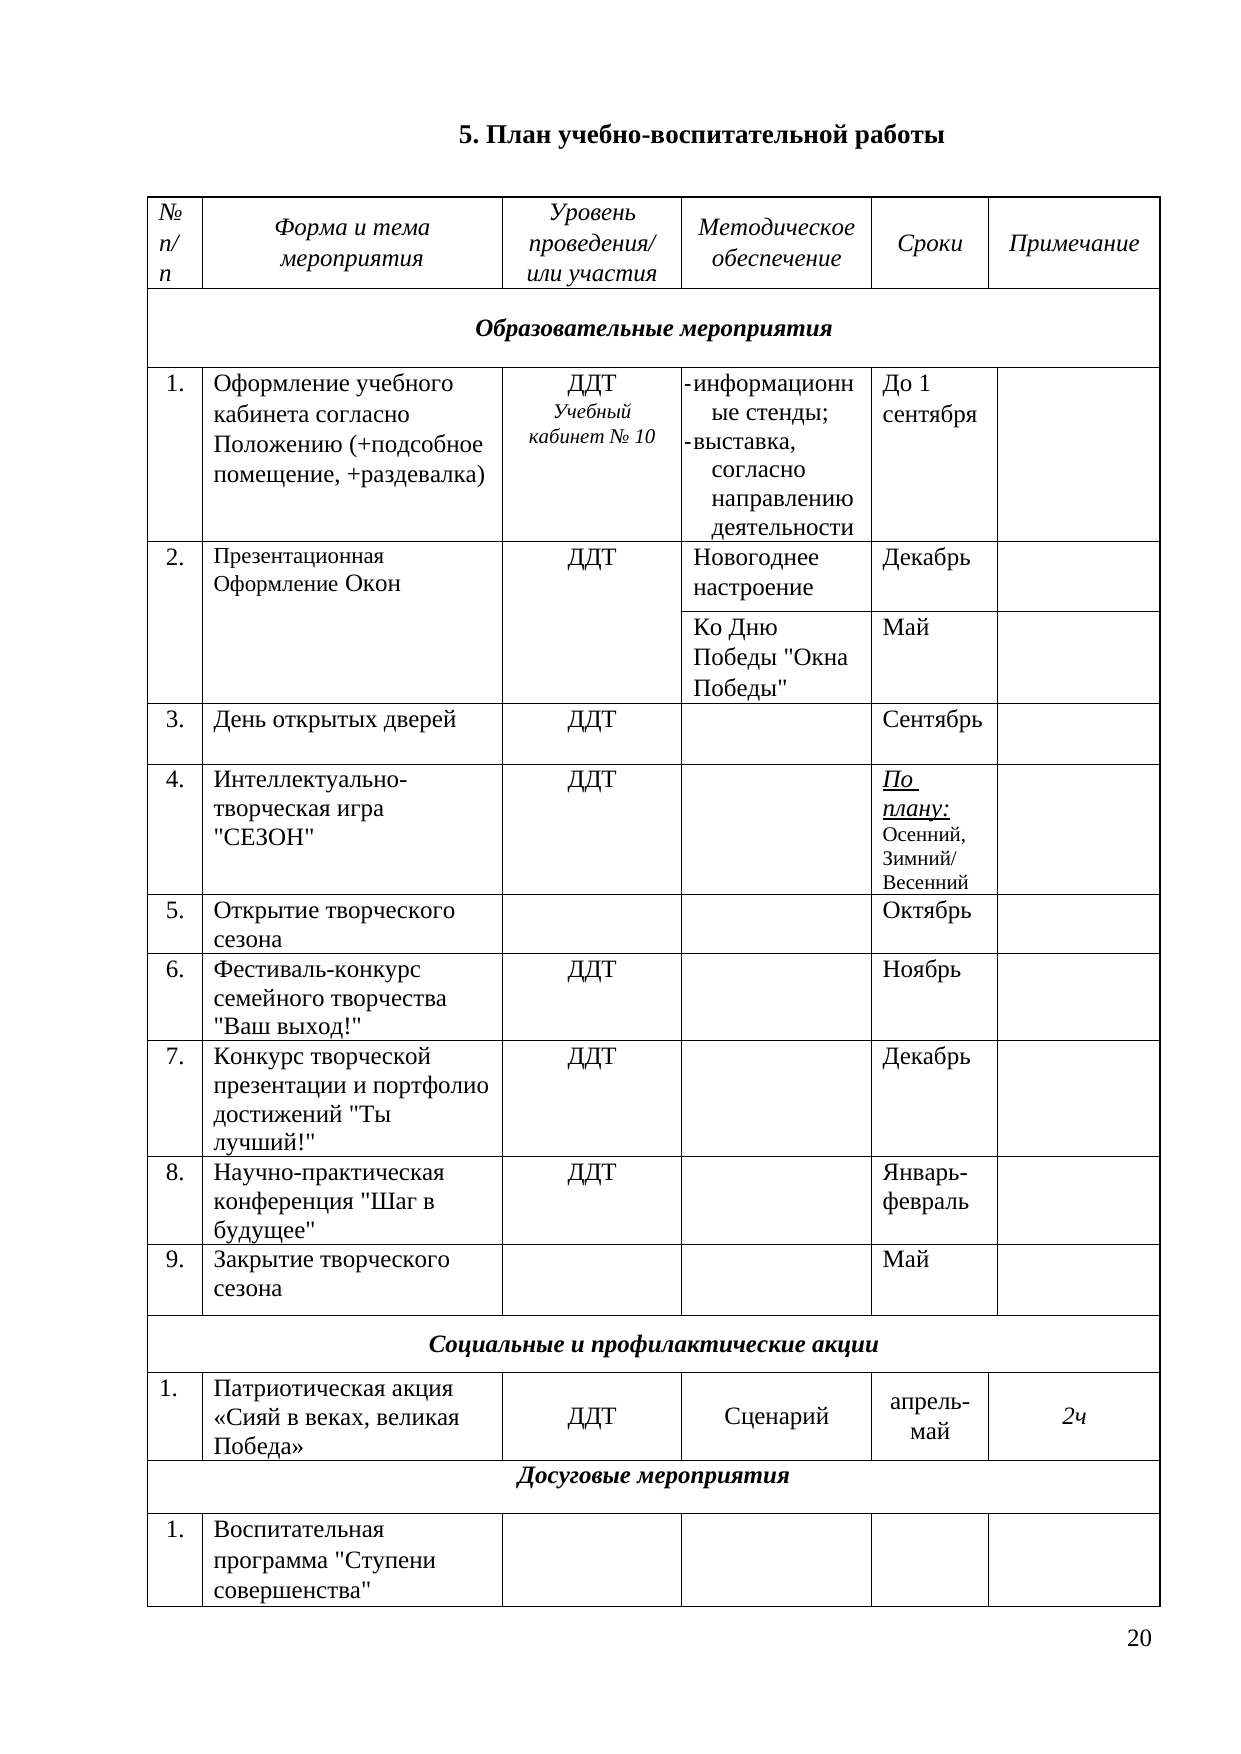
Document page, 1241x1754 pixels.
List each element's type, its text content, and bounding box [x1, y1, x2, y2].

table_cell Новогоднее настроение [682, 542, 871, 611]
table_cell [998, 954, 1159, 1040]
table_cell Конкурс творческой презентации и портфолио достижений "Ты лучший!" [203, 1041, 502, 1156]
table_cell ДДТ [503, 954, 681, 1040]
table_cell Январь-февраль [872, 1157, 997, 1243]
table_cell [998, 895, 1159, 953]
table_cell Октябрь [872, 895, 997, 953]
table_cell ДДТ [503, 542, 681, 703]
table_cell 3. [148, 704, 202, 763]
table_cell [989, 1514, 1159, 1606]
table_cell [682, 1245, 871, 1314]
table_cell День открытых дверей [203, 704, 502, 763]
table_header Форма и тема мероприятия [203, 198, 502, 288]
table_header Методическое обеспечение [682, 198, 871, 288]
table_cell информационные стенды; выставка, согласно направлению деятельности [682, 368, 871, 541]
table_header Примечание [989, 198, 1159, 288]
table_cell 2ч [989, 1373, 1159, 1459]
table_cell Образовательные мероприятия [148, 289, 1159, 367]
table_cell Презентационная Оформление Окон [203, 542, 502, 703]
table_cell [998, 1041, 1159, 1156]
table_cell 4. [148, 765, 202, 894]
table_cell [998, 1245, 1159, 1314]
table_cell ДДТ [503, 1041, 681, 1156]
table_header Сроки [872, 198, 988, 288]
table_header Уровень проведения/ или участия [503, 198, 681, 288]
table_cell Фестиваль-конкурс семейного творчества "Ваш выход!" [203, 954, 502, 1040]
table_cell [682, 1157, 871, 1243]
table_cell Декабрь [872, 1041, 997, 1156]
table_cell Декабрь [872, 542, 997, 611]
table_cell Оформление учебного кабинета согласно Положению (+подсобное помещение, +раздевалка) [203, 368, 502, 541]
table_cell [682, 704, 871, 763]
table_cell [682, 954, 871, 1040]
table_cell 5. [148, 895, 202, 953]
table_cell Досуговые мероприятия [148, 1461, 1159, 1513]
table_cell По плану: Осенний, Зимний/ Весенний [872, 765, 997, 894]
table_cell ДДТ [503, 1373, 681, 1459]
table_cell 9. [148, 1245, 202, 1314]
table_cell [682, 1041, 871, 1156]
table_cell Ноябрь [872, 954, 997, 1040]
table_cell [682, 895, 871, 953]
table_cell 1. [148, 368, 202, 541]
table_cell Воспитательная программа "Ступени совершенства" [203, 1514, 502, 1606]
table_cell [503, 895, 681, 953]
table_cell [998, 1157, 1159, 1243]
table_cell [998, 542, 1159, 611]
table_cell 2. [148, 542, 202, 703]
table_cell [503, 1245, 681, 1314]
table_cell [503, 1514, 681, 1606]
table_cell Интеллектуально-творческая игра "СЕЗОН" [203, 765, 502, 894]
table_cell Патриотическая акция «Сияй в веках, великая Победа» [203, 1373, 502, 1459]
table_cell [998, 368, 1159, 541]
table_cell ДДТ Учебный кабинет № 10 [503, 368, 681, 541]
table_cell ДДТ [503, 1157, 681, 1243]
table_cell [998, 765, 1159, 894]
table_cell 7. [148, 1041, 202, 1156]
table_cell 6. [148, 954, 202, 1040]
table_cell 1. [148, 1514, 202, 1606]
table_cell Закрытие творческого сезона [203, 1245, 502, 1314]
table_cell До 1 сентября [872, 368, 997, 541]
table_cell Социальные и профилактические акции [148, 1316, 1159, 1372]
table_cell [682, 1514, 871, 1606]
table_cell Май [872, 1245, 997, 1314]
table_cell [998, 612, 1159, 703]
table_cell апрель-май [872, 1373, 988, 1459]
table_cell [872, 1514, 988, 1606]
table_cell [998, 704, 1159, 763]
table_cell 8. [148, 1157, 202, 1243]
list 5. План учебно-воспитательной работы [252, 118, 1152, 149]
table_cell Открытие творческого сезона [203, 895, 502, 953]
table_cell ДДТ [503, 765, 681, 894]
table_cell Сценарий [682, 1373, 871, 1459]
table_cell 1. [148, 1373, 202, 1459]
table_cell Научно-практическая конференция "Шаг в будущее" [203, 1157, 502, 1243]
table_cell Май [872, 612, 997, 703]
table_cell ДДТ [503, 704, 681, 763]
table_cell Ко Дню Победы "Окна Победы" [682, 612, 871, 703]
table_header № п/п [148, 198, 202, 288]
table_cell [682, 765, 871, 894]
table_cell Сентябрь [872, 704, 997, 763]
